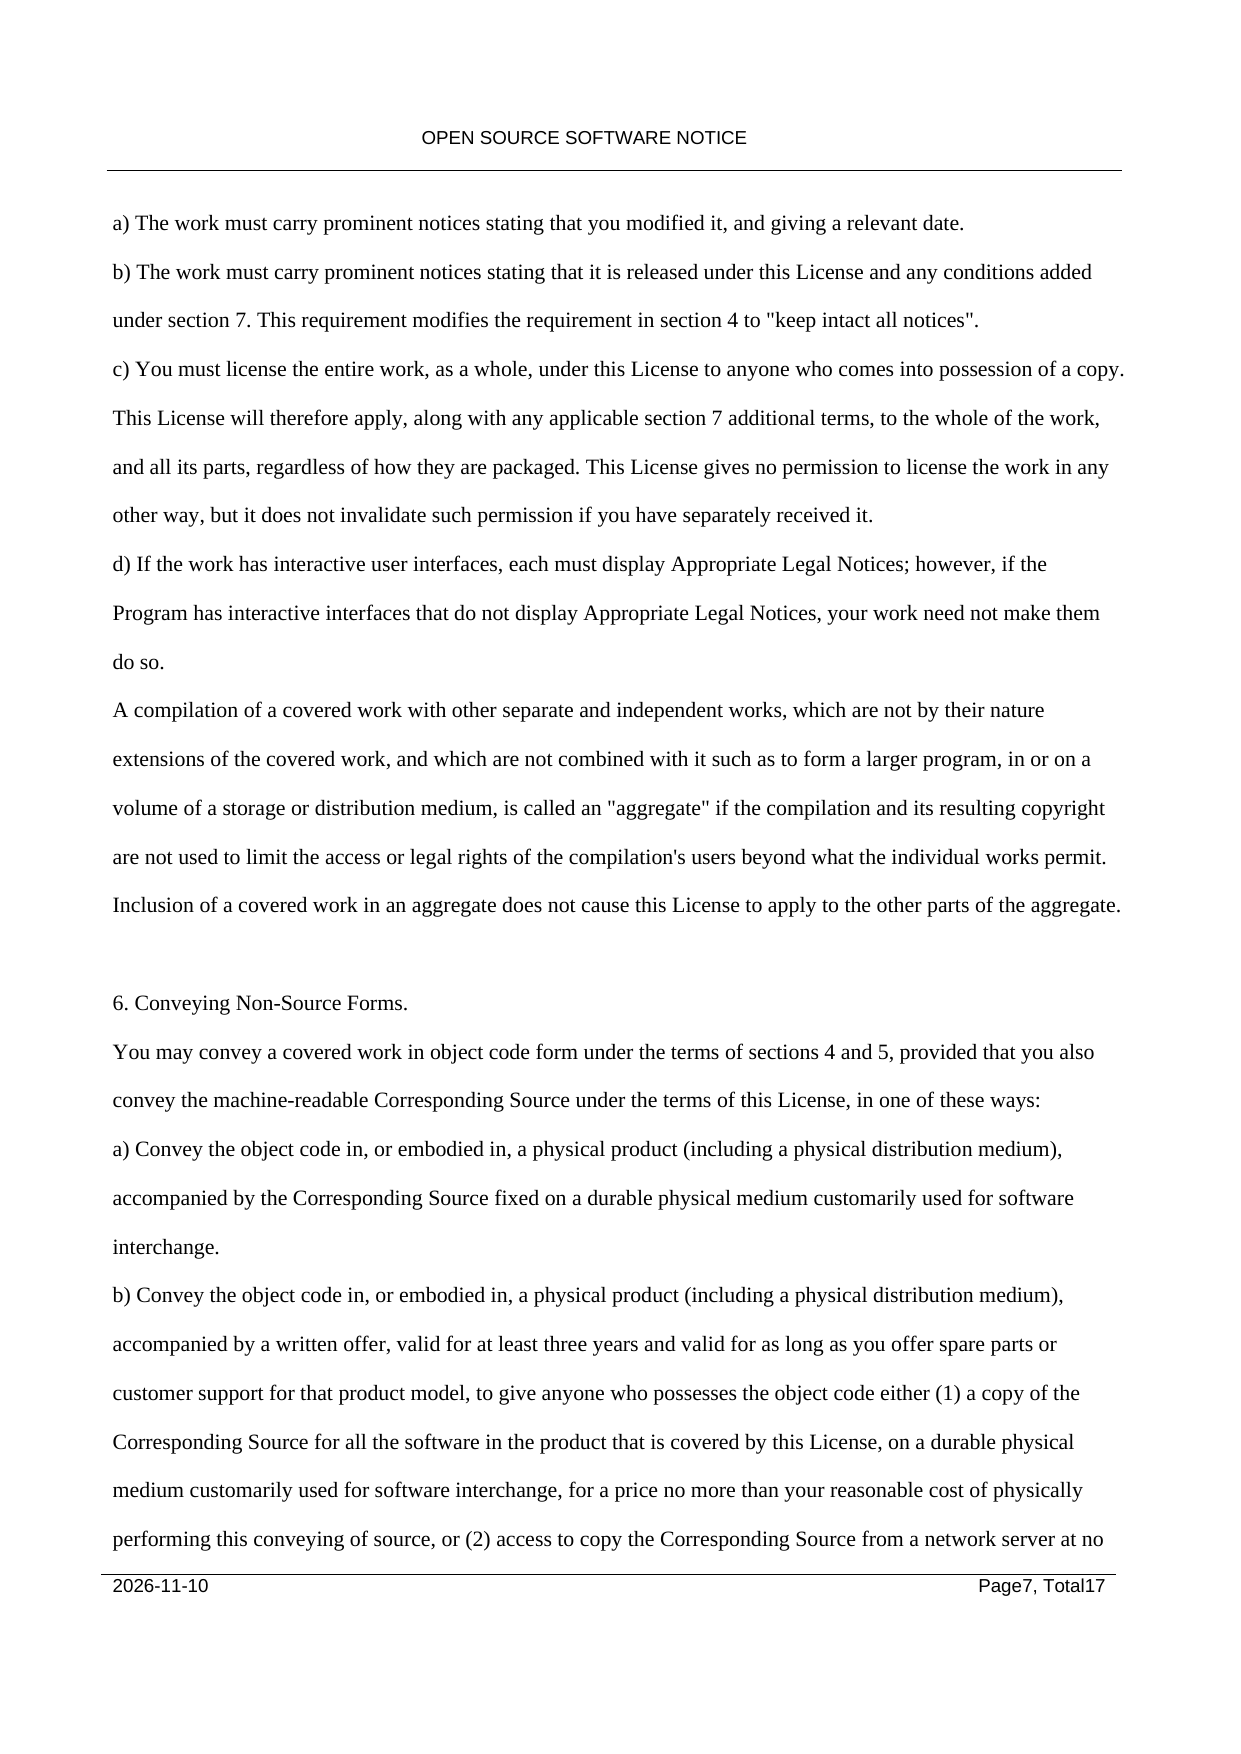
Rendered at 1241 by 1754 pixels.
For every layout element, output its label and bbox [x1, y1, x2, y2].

text [112, 206, 1128, 1555]
